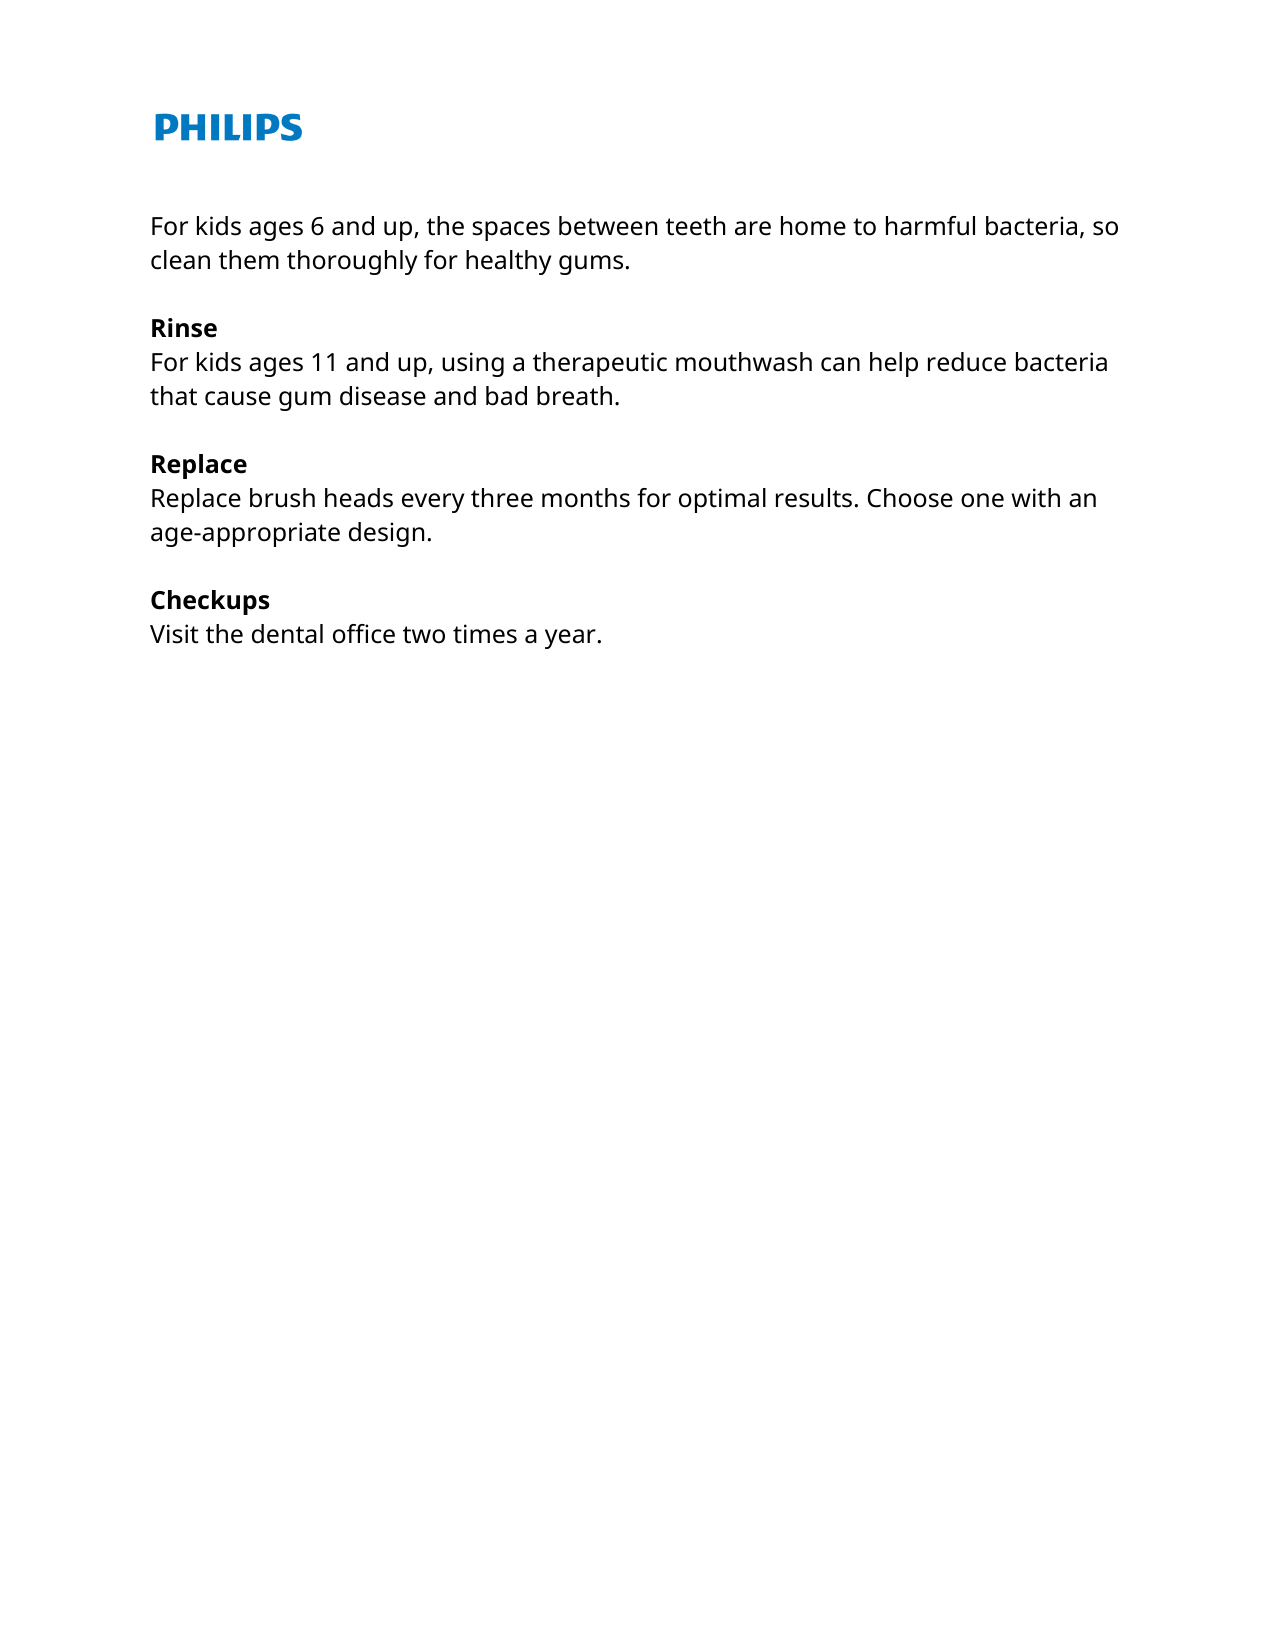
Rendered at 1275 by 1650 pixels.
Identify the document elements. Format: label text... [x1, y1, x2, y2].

text Visit the dental office two times a year. [150, 617, 1125, 651]
text For kids ages 6 and up, the spaces between teeth are home to harmful bacteria, so clean them thoroughly for healthy gums. [150, 208, 1125, 276]
text Replace [150, 447, 1125, 481]
picture [150, 75, 307, 180]
text Checkups [150, 583, 1125, 617]
text Replace brush heads every three months for optimal results. Choose one with an age-appropriate design. [150, 481, 1125, 549]
text Rinse [150, 310, 1125, 344]
text For kids ages 11 and up, using a therapeutic mouthwash can help reduce bacteria that cause gum disease and bad breath. [150, 344, 1125, 413]
